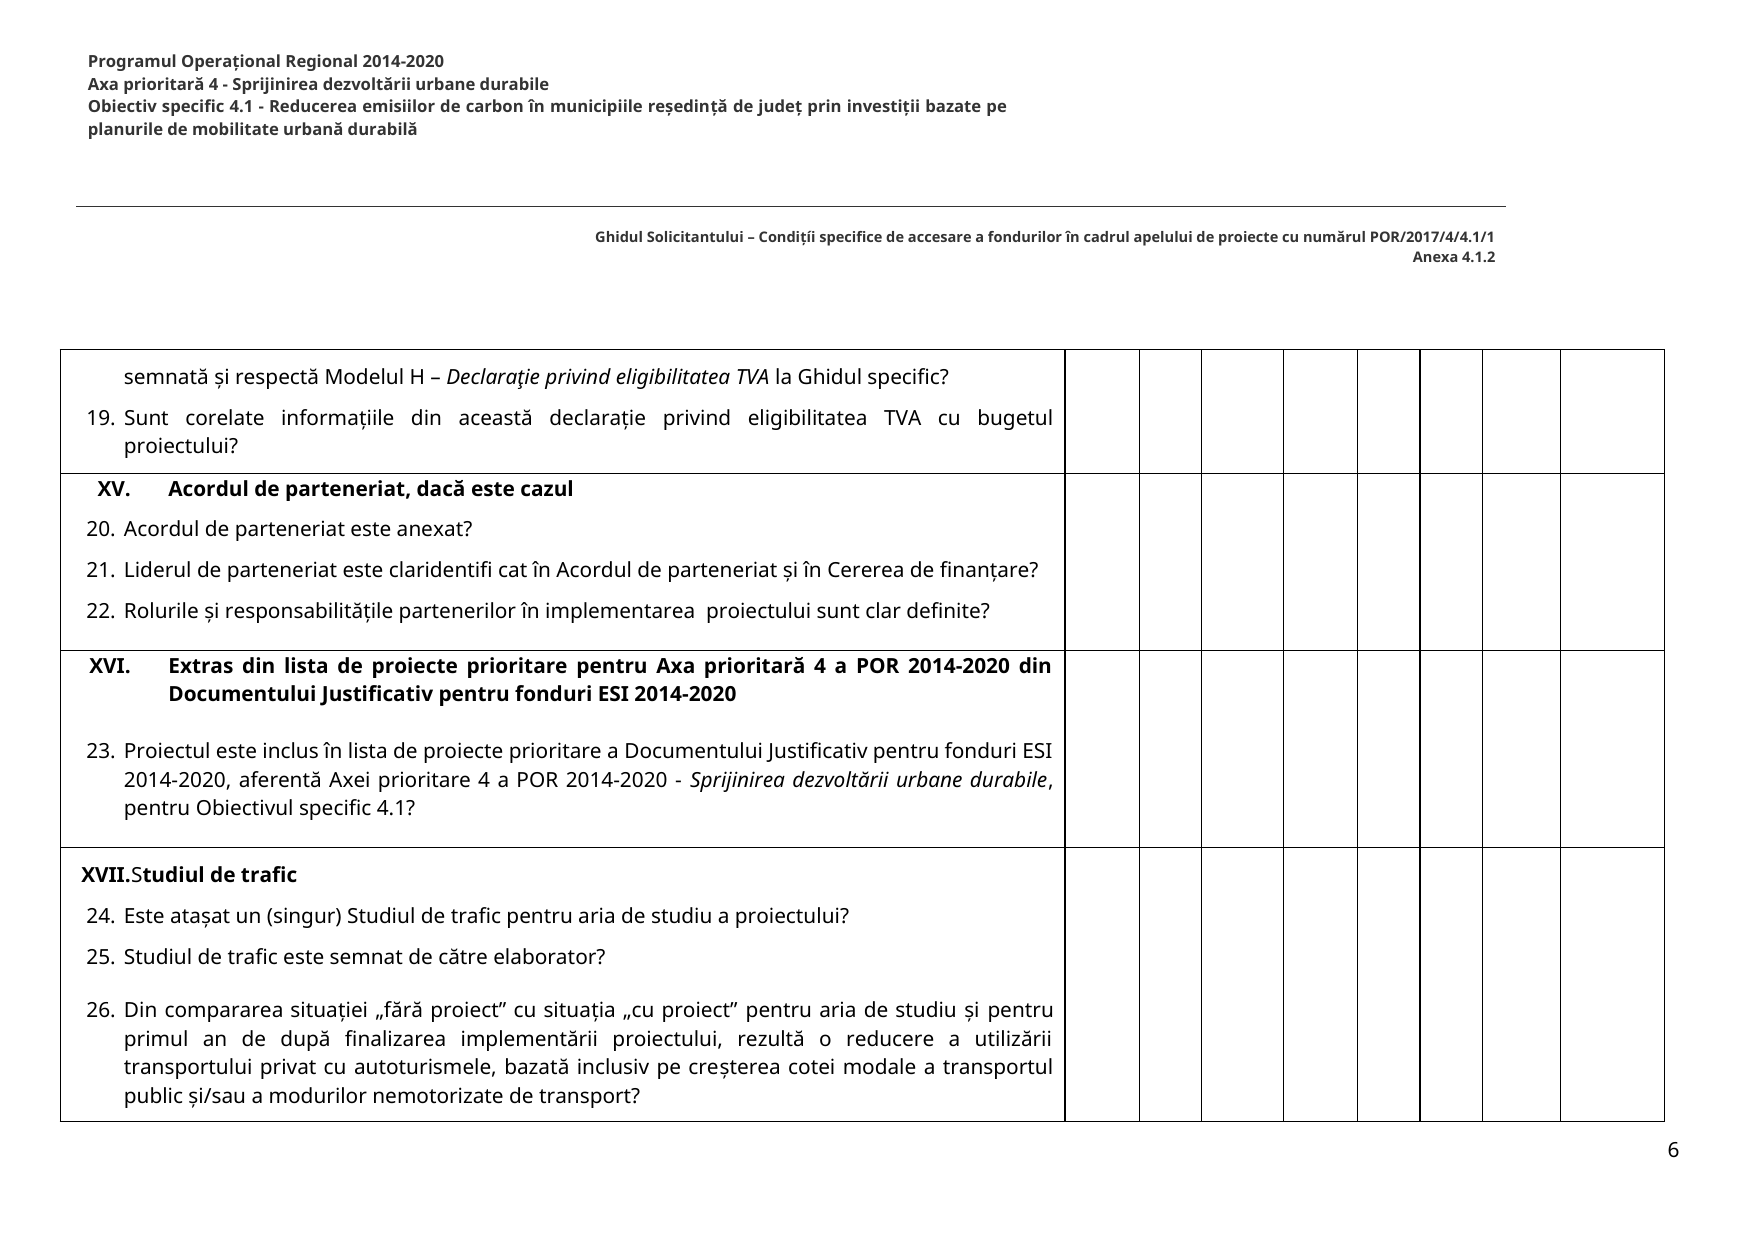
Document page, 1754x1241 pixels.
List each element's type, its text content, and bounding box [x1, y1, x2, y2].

table_cell [1421, 848, 1482, 1121]
table_cell Extras din lista de proiecte prioritare pentru Axa prioritară 4 a POR 2014-2020 din Documentului Justificativ pentru fonduri ESI 2014-2020 Proiectul este inclus în lista de proiecte prioritare a Documentului Justificativ pentru fonduri ESI 2014-2020, aferentă Axei prioritare 4 a POR 2014-2020 - Sprijinirea dezvoltării urbane durabile, pentru Obiectivul specific 4.1? [61, 651, 1064, 847]
table_cell [1561, 474, 1664, 650]
table_cell [1284, 848, 1357, 1121]
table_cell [61, 848, 1064, 1121]
table_cell [1140, 651, 1201, 847]
table_cell [1483, 350, 1560, 473]
table_cell [1284, 350, 1357, 473]
table_cell [1202, 350, 1283, 473]
table_cell [1140, 350, 1201, 473]
table_cell [1483, 651, 1560, 847]
table_cell [1202, 474, 1283, 650]
table_cell [1066, 474, 1139, 650]
table_cell [1358, 848, 1419, 1121]
table_cell [1284, 651, 1357, 847]
table_cell [1202, 848, 1283, 1121]
table_cell [1561, 350, 1664, 473]
table_cell [1202, 651, 1283, 847]
table_cell [1358, 651, 1419, 847]
table_cell [1066, 848, 1139, 1121]
table_cell [1284, 474, 1357, 650]
table_cell [1066, 651, 1139, 847]
table_cell [1140, 474, 1201, 650]
table_cell [1421, 474, 1482, 650]
table_cell [1561, 848, 1664, 1121]
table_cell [61, 350, 1064, 473]
table_cell [1140, 848, 1201, 1121]
table_cell [1483, 848, 1560, 1121]
table_cell [1358, 350, 1419, 473]
table_cell [1483, 474, 1560, 650]
table_cell [1358, 474, 1419, 650]
table_cell [1561, 651, 1664, 847]
table_cell Acordul de parteneriat, dacă este cazul Acordul de parteneriat este anexat? Liderul de parteneriat este claridentifi cat în Acordul de parteneriat şi în Cererea de finanţare? Rolurile şi responsabilităţile partenerilor în implementarea proiectului sunt clar definite? [61, 474, 1064, 650]
table_cell [1421, 350, 1482, 473]
table_cell [1421, 651, 1482, 847]
table_cell [1066, 350, 1139, 473]
